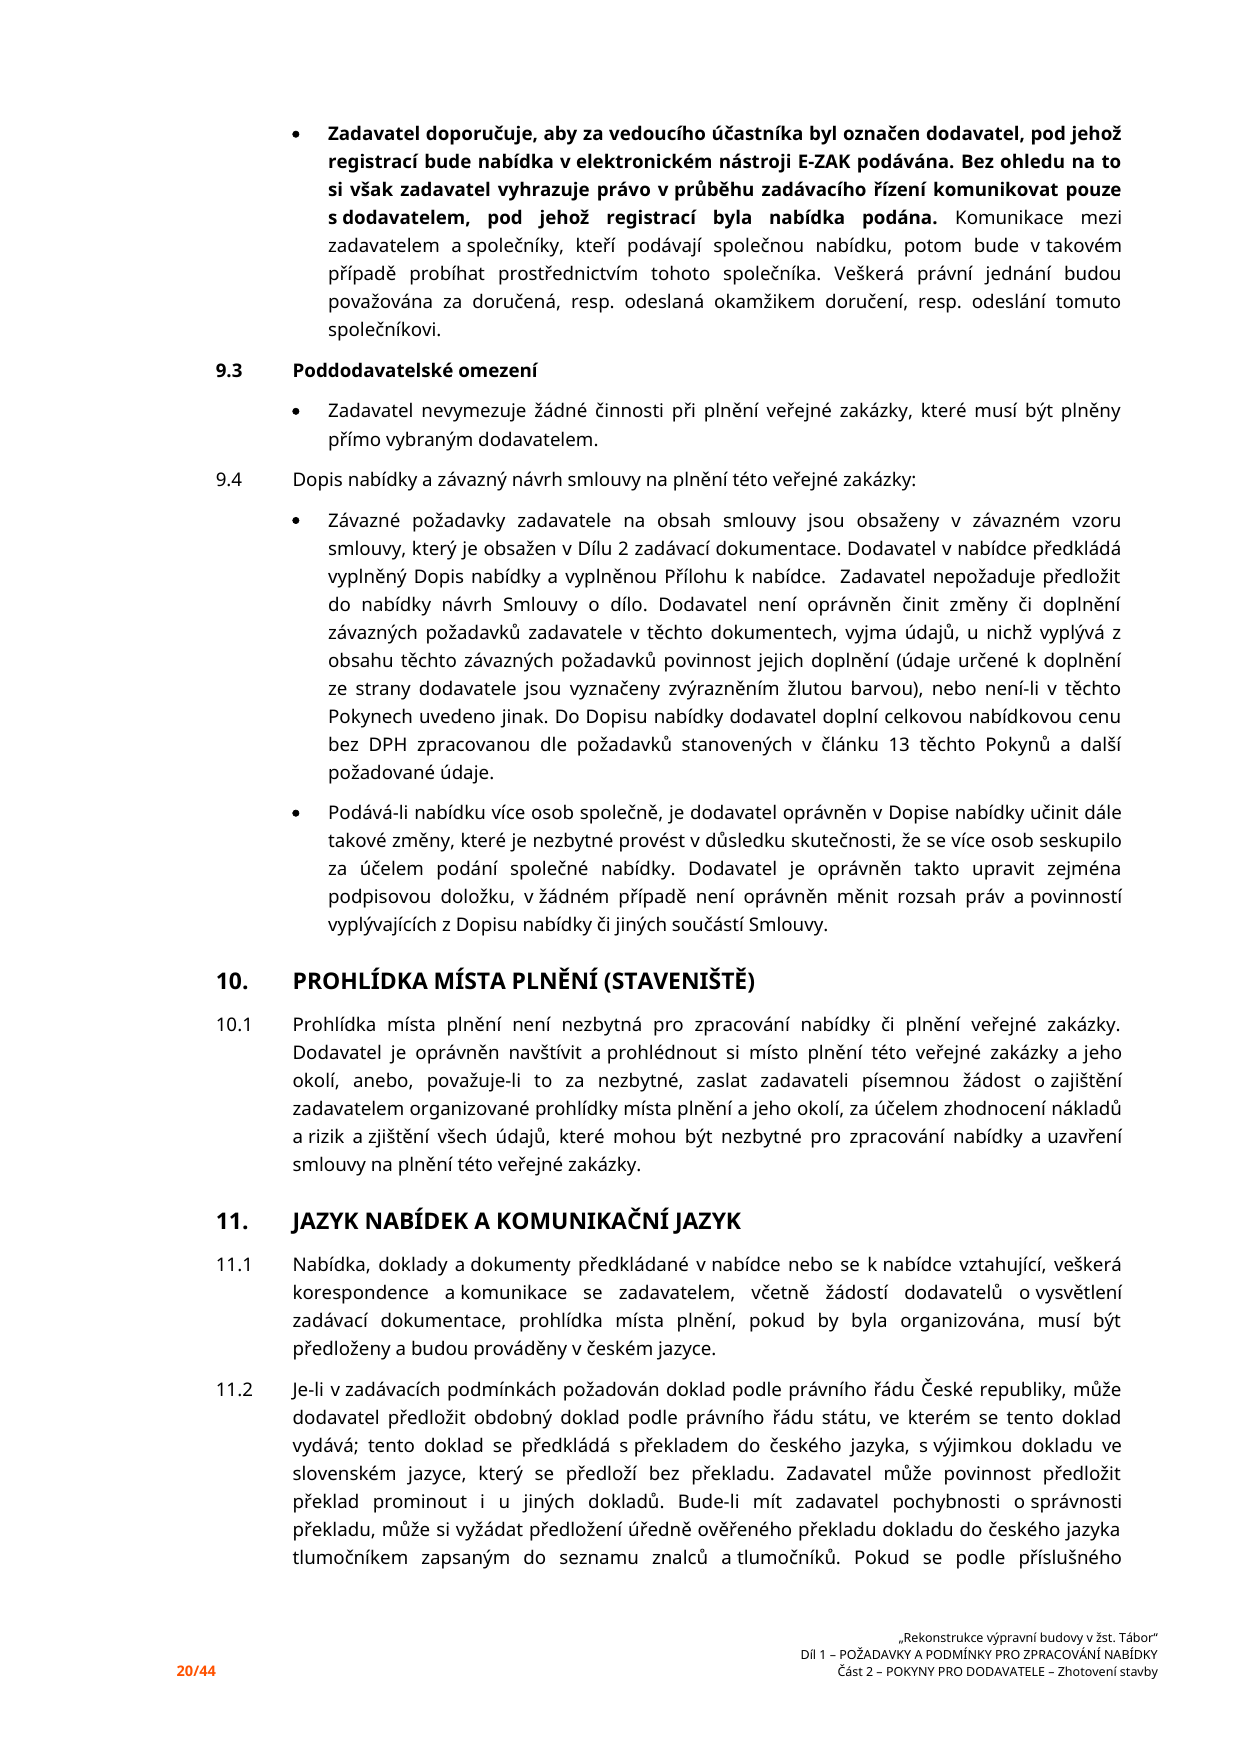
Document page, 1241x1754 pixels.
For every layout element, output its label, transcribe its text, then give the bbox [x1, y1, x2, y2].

text Nabídka, doklady a dokumenty předkládané v nabídce nebo se k nabídce vztahující, veškerá korespondence a komunikace se zadavatelem, včetně žádostí dodavatelů o vysvětlení zadávací dokumentace, prohlídka místa plnění, pokud by byla organizována, musí být předloženy a budou prováděny v českém jazyce. [216, 1252, 1122, 1361]
text PROHLÍDKA MÍSTA PLNĚNÍ (STAVENIŠTĚ) [216, 965, 1122, 996]
text Zadavatel nevymezuje žádné činnosti při plnění veřejné zakázky, které musí být plněny přímo vybraným dodavatelem. [292, 398, 1122, 451]
text Závazné požadavky zadavatele na obsah smlouvy jsou obsaženy v závazném vzoru smlouvy, který je obsažen v Dílu 2 zadávací dokumentace. Dodavatel v nabídce předkládá vyplněný Dopis nabídky a vyplněnou Přílohu k nabídce. Zadavatel nepožaduje předložit do nabídky návrh Smlouvy o dílo. Dodavatel není oprávněn činit změny či doplnění závazných požadavků zadavatele v těchto dokumentech, vyjma údajů, u nichž vyplývá z obsahu těchto závazných požadavků povinnost jejich doplnění (údaje určené k doplnění ze strany dodavatele jsou vyznačeny zvýrazněním žlutou barvou), nebo není-li v těchto Pokynech uvedeno jinak. Do Dopisu nabídky dodavatel doplní celkovou nabídkovou cenu bez DPH zpracovanou dle požadavků stanovených v článku 13 těchto Pokynů a další požadované údaje. [292, 507, 1122, 784]
text Poddodavatelské omezení [216, 357, 1122, 383]
text Zadavatel doporučuje, aby za vedoucího účastníka byl označen dodavatel, pod jehož registrací bude nabídka v elektronickém nástroji E-ZAK podávána. Bez ohledu na to si však zadavatel vyhrazuje právo v průběhu zadávacího řízení komunikovat pouze s dodavatelem, pod jehož registrací byla nabídka podána. Komunikace mezi zadavatelem a společníky, kteří podávají společnou nabídku, potom bude v takovém případě probíhat prostřednictvím tohoto společníka. Veškerá právní jednání budou považována za doručená, resp. odeslaná okamžikem doručení, resp. odeslání tomuto společníkovi. [292, 121, 1122, 342]
text Dopis nabídky a závazný návrh smlouvy na plnění této veřejné zakázky: [216, 466, 1122, 492]
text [216, 1376, 1122, 1570]
text JAZYK NABÍDEK A KOMUNIKAČNÍ JAZYK [216, 1205, 1122, 1236]
text Podává-li nabídku více osob společně, je dodavatel oprávněn v Dopise nabídky učinit dále takové změny, které je nezbytné provést v důsledku skutečnosti, že se více osob seskupilo za účelem podání společné nabídky. Dodavatel je oprávněn takto upravit zejména podpisovou doložku, v žádném případě není oprávněn měnit rozsah práv a povinností vyplývajících z Dopisu nabídky či jiných součástí Smlouvy. [292, 799, 1122, 937]
text Prohlídka místa plnění není nezbytná pro zpracování nabídky či plnění veřejné zakázky. Dodavatel je oprávněn navštívit a prohlédnout si místo plnění této veřejné zakázky a jeho okolí, anebo, považuje-li to za nezbytné, zaslat zadavateli písemnou žádost o zajištění zadavatelem organizované prohlídky místa plnění a jeho okolí, za účelem zhodnocení nákladů a rizik a zjištění všech údajů, které mohou být nezbytné pro zpracování nabídky a uzavření smlouvy na plnění této veřejné zakázky. [216, 1012, 1122, 1177]
